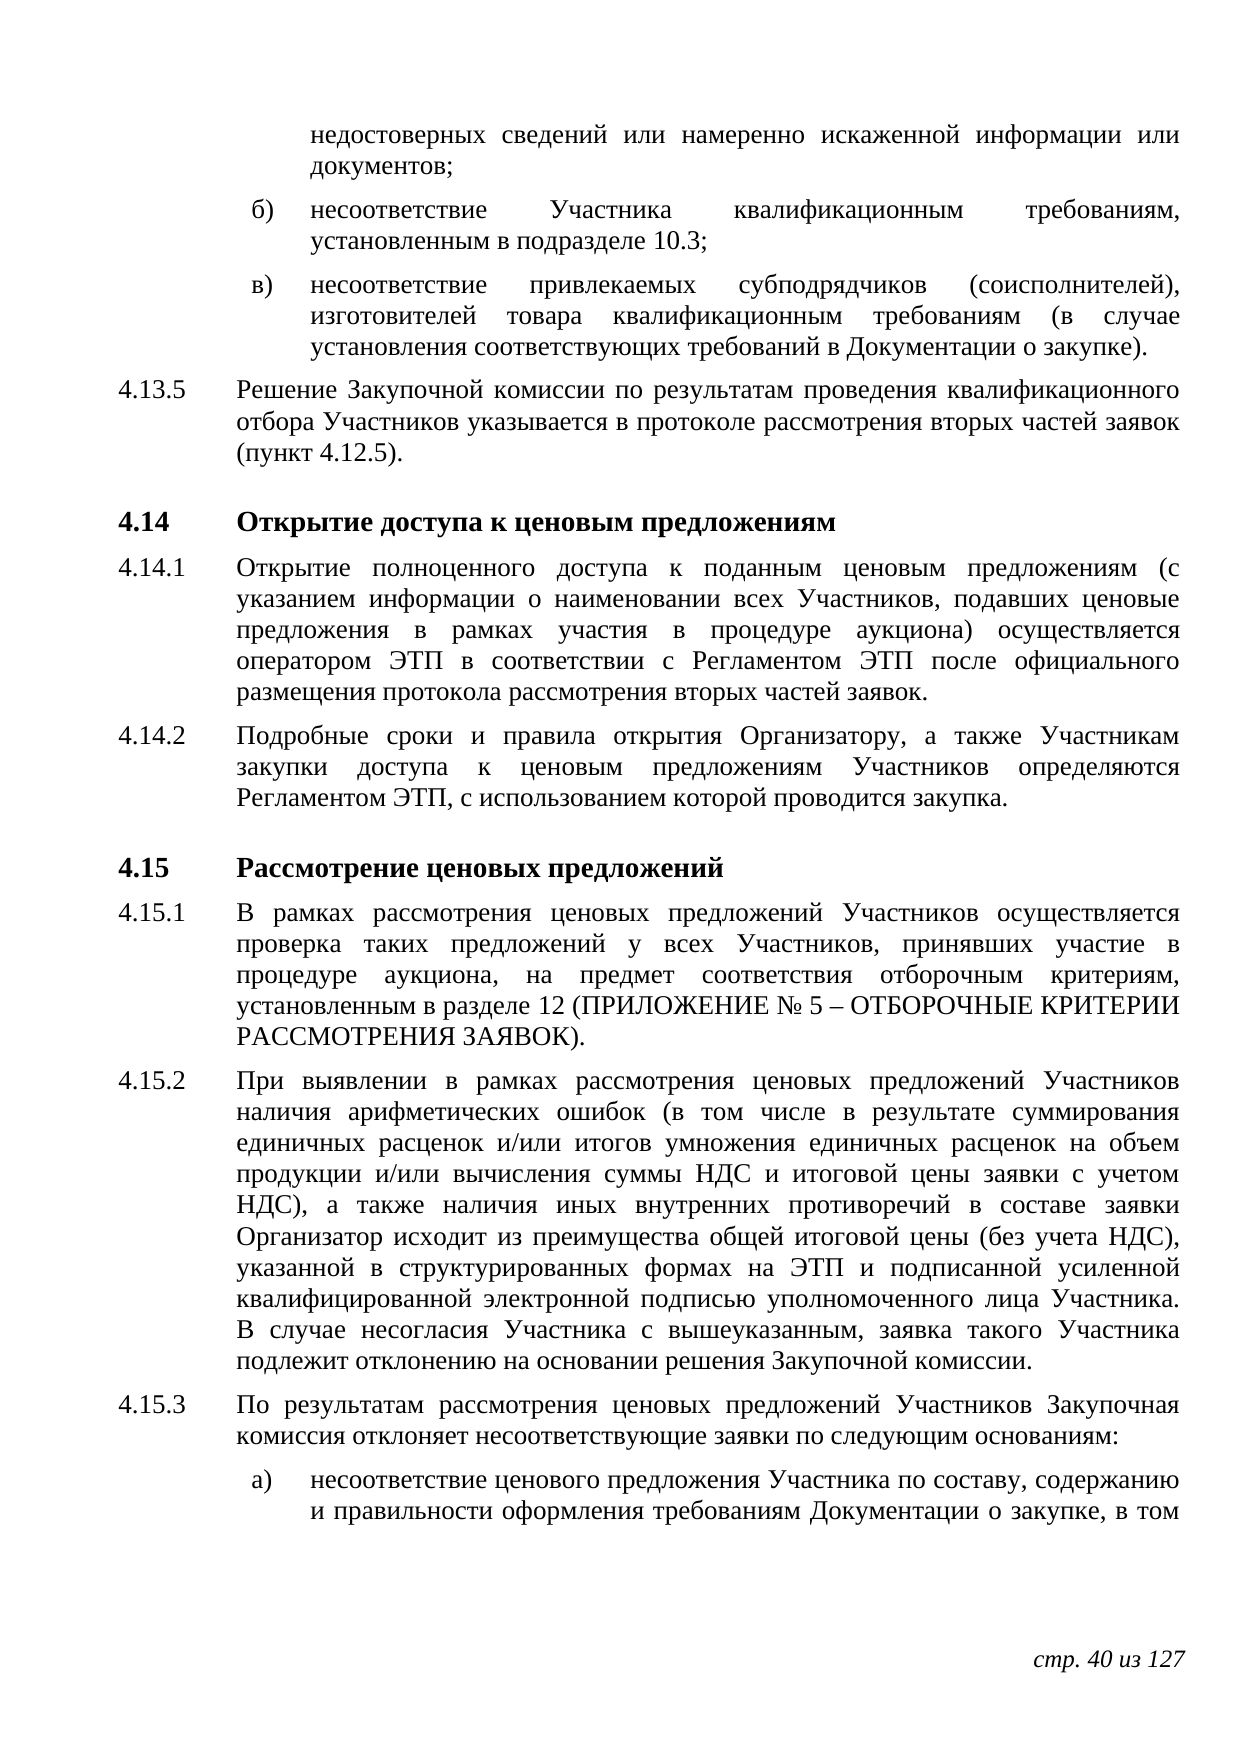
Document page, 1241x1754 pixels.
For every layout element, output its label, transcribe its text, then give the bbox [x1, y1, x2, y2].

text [251, 118, 1181, 180]
text несоответствие привлекаемых субподрядчиков (соисполнителей), изготовителей товара квалификационным требованиям (в случае установления соответствующих требований в Документации о закупке). [251, 268, 1181, 361]
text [251, 1463, 1181, 1556]
text При выявлении в рамках рассмотрения ценовых предложений Участников наличия арифметических ошибок (в том числе в результате суммирования единичных расценок и/или итогов умножения единичных расценок на объем продукции и/или вычисления суммы НДС и итоговой цены заявки с учетом НДС), а также наличия иных внутренних противоречий в составе заявки Организатор исходит из преимущества общей итоговой цены (без учета НДС), указанной в структурированных формах на ЭТП и подписанной усиленной квалифицированной электронной подписью уполномоченного лица Участника. В случае несогласия Участника с вышеуказанным, заявка такого Участника подлежит отклонению на основании решения Закупочной комиссии. [118, 1064, 1181, 1376]
text По результатам рассмотрения ценовых предложений Участников Закупочная комиссия отклоняет несоответствующие заявки по следующим основаниям: [118, 1388, 1181, 1450]
text несоответствие Участника квалификационным требованиям, установленным в подразделе 10.3; [251, 193, 1181, 255]
subtitle Открытие доступа к ценовым предложениям [118, 504, 1181, 538]
text Подробные сроки и правила открытия Организатору, а также Участникам закупки доступа к ценовым предложениям Участников определяются Регламентом ЭТП, с использованием которой проводится закупка. [118, 719, 1181, 812]
text Решение Закупочной комиссии по результатам проведения квалификационного отбора Участников указывается в протоколе рассмотрения вторых частей заявок (пункт 4.12.5). [118, 374, 1181, 467]
text В рамках рассмотрения ценовых предложений Участников осуществляется проверка таких предложений у всех Участников, принявших участие в процедуре аукциона, на предмет соответствия отборочным критериям, установленным в разделе 12 (ПРИЛОЖЕНИЕ № 5 – ОТБОРОЧНЫЕ КРИТЕРИИ РАССМОТРЕНИЯ ЗАЯВОК). [118, 896, 1181, 1052]
subtitle Рассмотрение ценовых предложений [118, 850, 1181, 883]
text Открытие полноценного доступа к поданным ценовым предложениям (с указанием информации о наименовании всех Участников, подавших ценовые предложения в рамках участия в процедуре аукциона) осуществляется оператором ЭТП в соответствии с Регламентом ЭТП после официального размещения протокола рассмотрения вторых частей заявок. [118, 551, 1181, 706]
